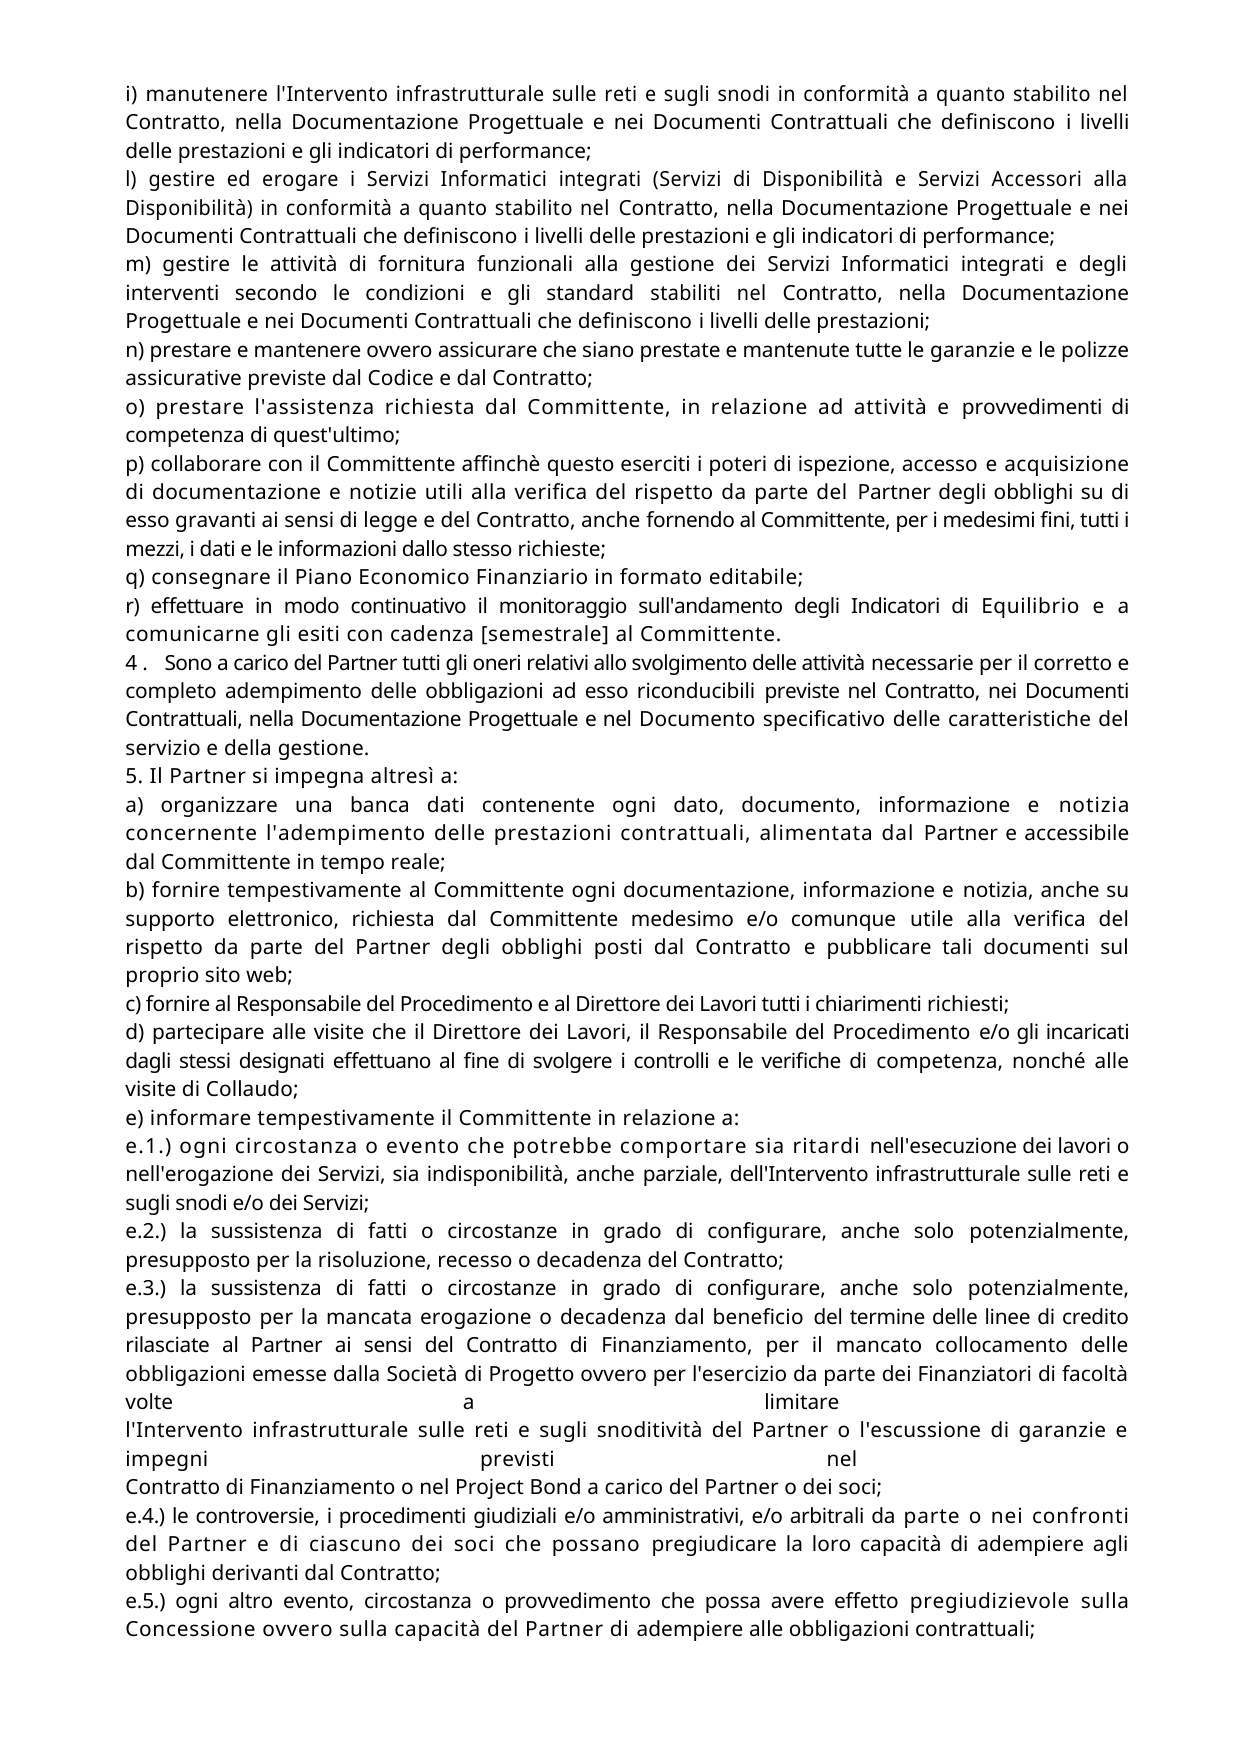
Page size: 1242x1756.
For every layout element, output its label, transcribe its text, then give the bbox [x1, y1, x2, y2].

text m) gestire le attività di fornitura funzionali alla gestione dei Servizi Informatici integrati e degli interventi secondo le condizioni e gli standard stabiliti nel Contratto, nella Documentazione Progettuale e nei Documenti Contrattuali che definiscono i livelli delle prestazioni; [125, 249, 1129, 335]
text p) collaborare con il Committente affinchè questo eserciti i poteri di ispezione, accesso e acquisizione di documentazione e notizie utili alla verifica del rispetto da parte del Partner degli obblighi su di esso gravanti ai sensi di legge e del Contratto, anche fornendo al Committente, per i medesimi fini, tutti i mezzi, i dati e le informazioni dallo stesso richieste; [125, 449, 1129, 562]
text e) informare tempestivamente il Committente in relazione a: [125, 1103, 1129, 1131]
text b) fornire tempestivamente al Committente ogni documentazione, informazione e notizia, anche su supporto elettronico, richiesta dal Committente medesimo e/o comunque utile alla verifica del rispetto da parte del Partner degli obblighi posti dal Contratto e pubblicare tali documenti sul proprio sito web; [125, 875, 1129, 989]
text i) manutenere l'Intervento infrastrutturale sulle reti e sugli snodi in conformità a quanto stabilito nel Contratto, nella Documentazione Progettuale e nei Documenti Contrattuali che definiscono i livelli delle prestazioni e gli indicatori di performance; [125, 79, 1129, 164]
text r) effettuare in modo continuativo il monitoraggio sull'andamento degli Indicatori di Equilibrio e a comunicarne gli esiti con cadenza [semestrale] al Committente. [125, 591, 1129, 648]
text e.1.) ogni circostanza o evento che potrebbe comportare sia ritardi nell'esecuzione dei lavori o nell'erogazione dei Servizi, sia indisponibilità, anche parziale, dell'Intervento infrastrutturale sulle reti e sugli snodi e/o dei Servizi; [125, 1131, 1129, 1216]
text e.2.) la sussistenza di fatti o circostanze in grado di configurare, anche solo potenzialmente, presupposto per la risoluzione, recesso o decadenza del Contratto; [125, 1216, 1129, 1273]
text 4. Sono a carico del Partner tutti gli oneri relativi allo svolgimento delle attività necessarie per il corretto e completo adempimento delle obbligazioni ad esso riconducibili previste nel Contratto, nei Documenti Contrattuali, nella Documentazione Progettuale e nel Documento specificativo delle caratteristiche del servizio e della gestione. [125, 648, 1129, 761]
text e.5.) ogni altro evento, circostanza o provvedimento che possa avere effetto pregiudizievole sulla Concessione ovvero sulla capacità del Partner di adempiere alle obbligazioni contrattuali; [125, 1586, 1129, 1643]
text c) fornire al Responsabile del Procedimento e al Direttore dei Lavori tutti i chiarimenti richiesti; [125, 989, 1129, 1017]
text a) organizzare una banca dati contenente ogni dato, documento, informazione e notizia concernente l'adempimento delle prestazioni contrattuali, alimentata dal Partner e accessibile dal Committente in tempo reale; [125, 790, 1129, 875]
text l) gestire ed erogare i Servizi Informatici integrati (Servizi di Disponibilità e Servizi Accessori alla Disponibilità) in conformità a quanto stabilito nel Contratto, nella Documentazione Progettuale e nei Documenti Contrattuali che definiscono i livelli delle prestazioni e gli indicatori di performance; [125, 164, 1129, 249]
text d) partecipare alle visite che il Direttore dei Lavori, il Responsabile del Procedimento e/o gli incaricati dagli stessi designati effettuano al fine di svolgere i controlli e le verifiche di competenza, nonché alle visite di Collaudo; [125, 1017, 1129, 1103]
text o) prestare l'assistenza richiesta dal Committente, in relazione ad attività e provvedimenti di competenza di quest'ultimo; [125, 392, 1129, 449]
text n) prestare e mantenere ovvero assicurare che siano prestate e mantenute tutte le garanzie e le polizze assicurative previste dal Codice e dal Contratto; [125, 335, 1129, 392]
text e.4.) le controversie, i procedimenti giudiziali e/o amministrativi, e/o arbitrali da parte o nei confronti del Partner e di ciascuno dei soci che possano pregiudicare la loro capacità di adempiere agli obblighi derivanti dal Contratto; [125, 1501, 1129, 1586]
text q) consegnare il Piano Economico Finanziario in formato editabile; [125, 562, 1129, 591]
text 5. Il Partner si impegna altresì a: [125, 761, 1129, 790]
text e.3.) la sussistenza di fatti o circostanze in grado di configurare, anche solo potenzialmente, presupposto per la mancata erogazione o decadenza dal beneficio del termine delle linee di credito rilasciate al Partner ai sensi del Contratto di Finanziamento, per il mancato collocamento delle obbligazioni emesse dalla Società di Progetto ovvero per l'esercizio da parte dei Finanziatori di facoltà volte a limitare l'Intervento infrastrutturale sulle reti e sugli snoditività del Partner o l'escussione di garanzie e impegni previsti nel Contratto di Finanziamento o nel Project Bond a carico del Partner o dei soci; [125, 1273, 1129, 1501]
